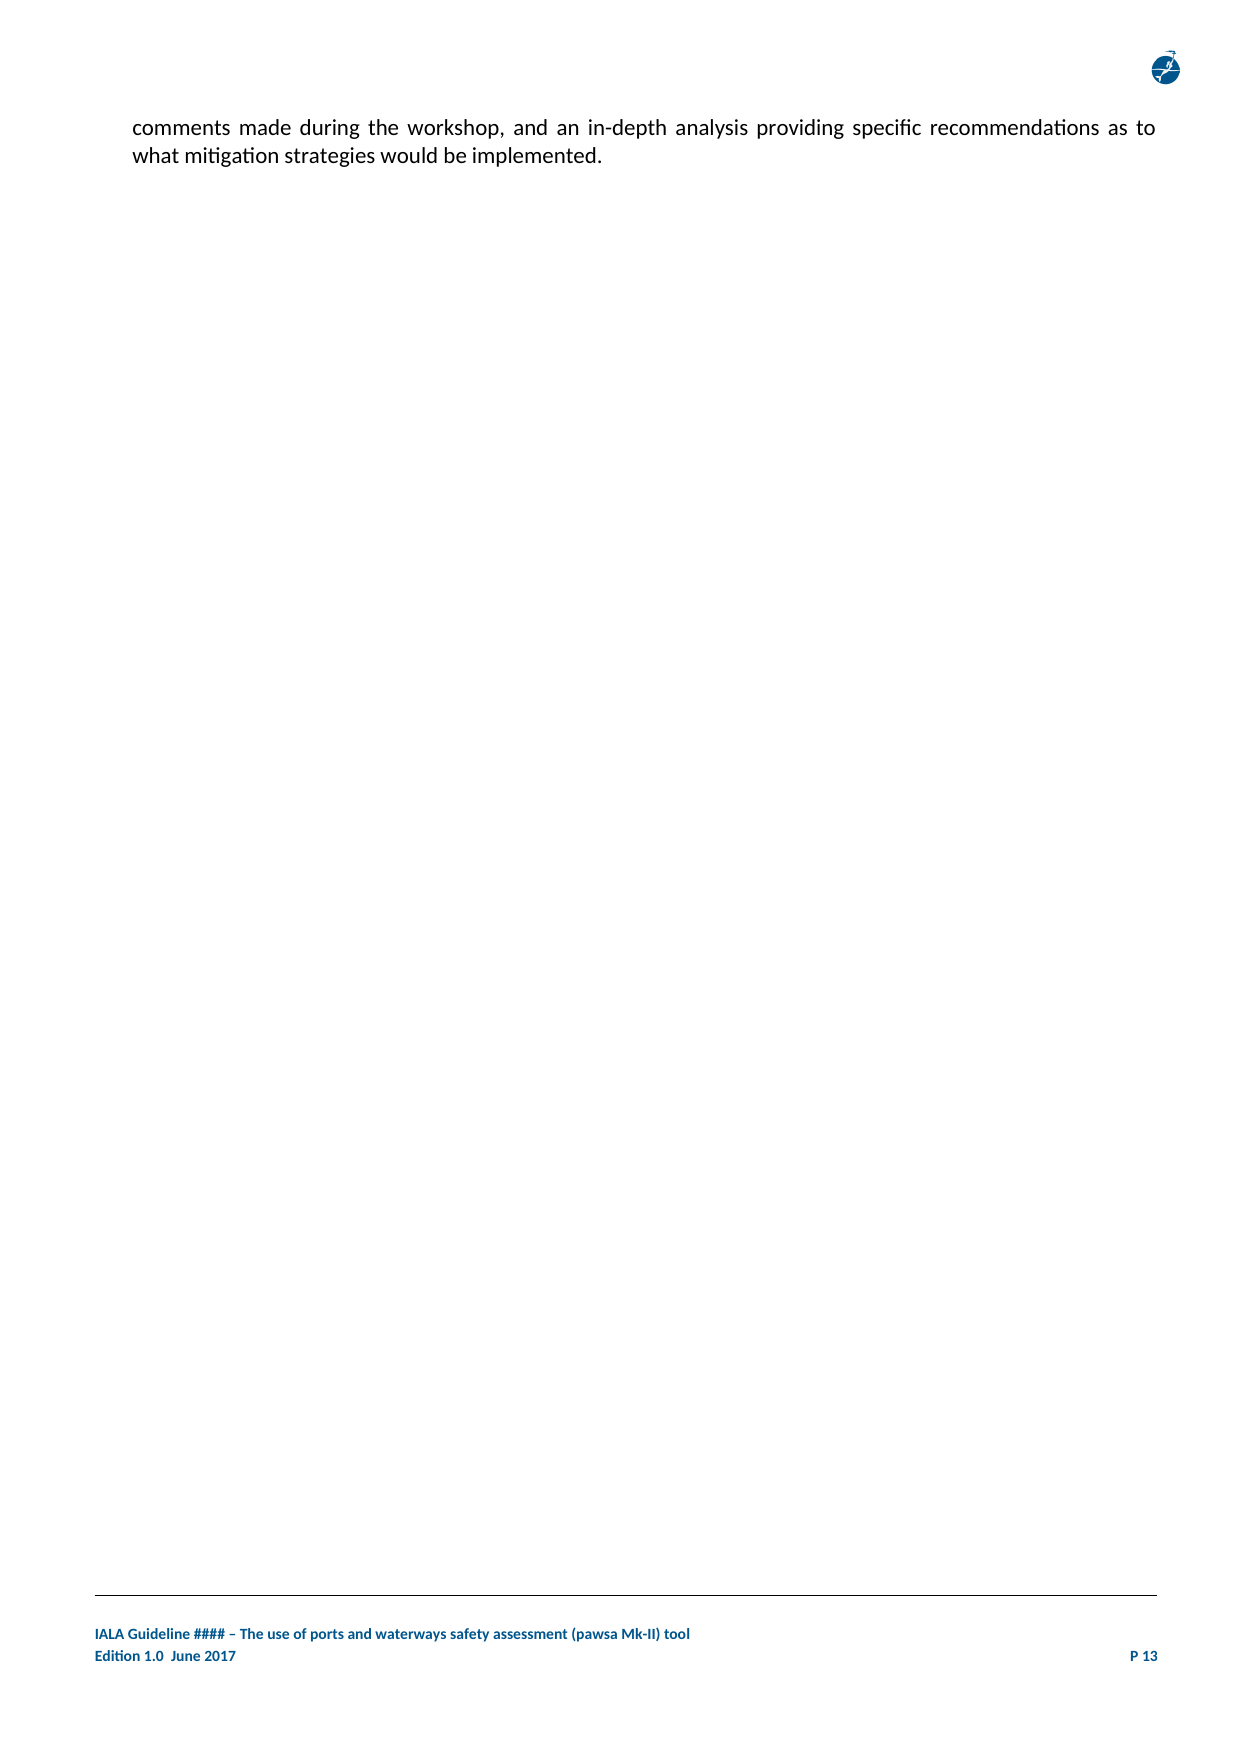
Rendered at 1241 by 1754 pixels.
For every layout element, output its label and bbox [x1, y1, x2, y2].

text [132, 113, 1157, 169]
picture [1120, 0, 1239, 119]
